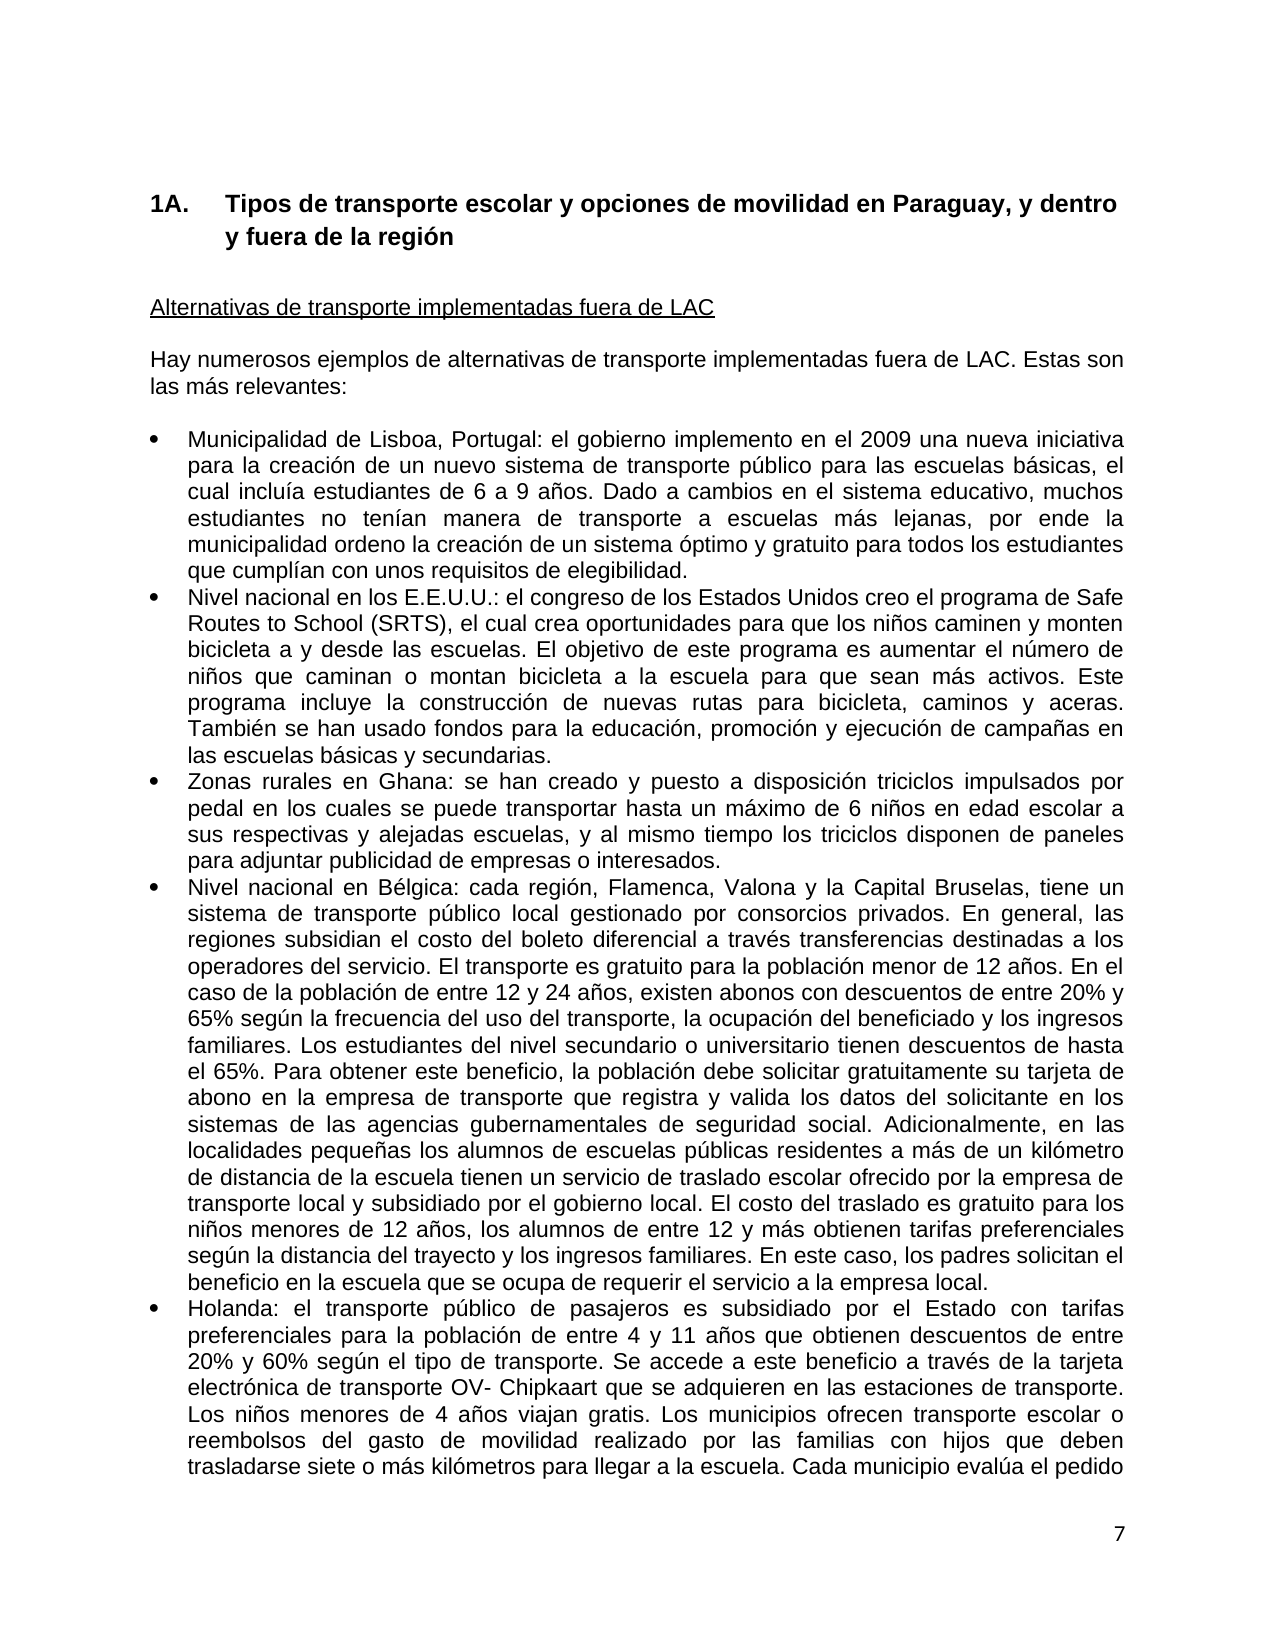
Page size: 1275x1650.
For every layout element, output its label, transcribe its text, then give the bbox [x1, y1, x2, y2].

subtitle B. Tipos de transporte escolar y opciones de movilidad en Paraguay, y dentro y fuera de la región [150, 189, 1125, 251]
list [150, 1295, 1125, 1480]
text Hay numerosos ejemplos de alternativas de transporte implementadas fuera de LAC. Estas son las más relevantes: [150, 346, 1125, 399]
list Nivel nacional en Bélgica: cada región, Flamenca, Valona y la Capital Bruselas, tiene un sistema de transporte público local gestionado por consorcios privados. En general, las regiones subsidian el costo del boleto diferencial a través transferencias destinadas a los operadores del servicio. El transporte es gratuito para la población menor de 12 años. En el caso de la población de entre 12 y 24 años, existen abonos con descuentos de entre 20% y 65% según la frecuencia del uso del transporte, la ocupación del beneficiado y los ingresos familiares. Los estudiantes del nivel secundario o universitario tienen descuentos de hasta el 65%. Para obtener este beneficio, la población debe solicitar gratuitamente su tarjeta de abono en la empresa de transporte que registra y valida los datos del solicitante en los sistemas de las agencias gubernamentales de seguridad social. Adicionalmente, en las localidades pequeñas los alumnos de escuelas públicas residentes a más de un kilómetro de distancia de la escuela tienen un servicio de traslado escolar ofrecido por la empresa de transporte local y subsidiado por el gobierno local. El costo del traslado es gratuito para los niños menores de 12 años, los alumnos de entre 12 y más obtienen tarifas preferenciales según la distancia del trayecto y los ingresos familiares. En este caso, los padres solicitan el beneficio en la escuela que se ocupa de requerir el servicio a la empresa local. [150, 873, 1125, 1295]
list Nivel nacional en los E.E.U.U.: el congreso de los Estados Unidos creo el programa de Safe Routes to School (SRTS), el cual crea oportunidades para que los niños caminen y monten bicicleta a y desde las escuelas. El objetivo de este programa es aumentar el número de niños que caminan o montan bicicleta a la escuela para que sean más activos. Este programa incluye la construcción de nuevas rutas para bicicleta, caminos y aceras. También se han usado fondos para la educación, promoción y ejecución de campañas en las escuelas básicas y secundarias. [150, 584, 1125, 768]
text Alternativas de transporte implementadas fuera de LAC [150, 294, 1125, 320]
list Municipalidad de Lisboa, Portugal: el gobierno implemento en el 2009 una nueva iniciativa para la creación de un nuevo sistema de transporte público para las escuelas básicas, el cual incluía estudiantes de 6 a 9 años. Dado a cambios en el sistema educativo, muchos estudiantes no tenían manera de transporte a escuelas más lejanas, por ende la municipalidad ordeno la creación de un sistema óptimo y gratuito para todos los estudiantes que cumplían con unos requisitos de elegibilidad. [150, 426, 1125, 584]
list Zonas rurales en Ghana: se han creado y puesto a disposición triciclos impulsados por pedal en los cuales se puede transportar hasta un máximo de 6 niños en edad escolar a sus respectivas y alejadas escuelas, y al mismo tiempo los triciclos disponen de paneles para adjuntar publicidad de empresas o interesados. [150, 768, 1125, 873]
